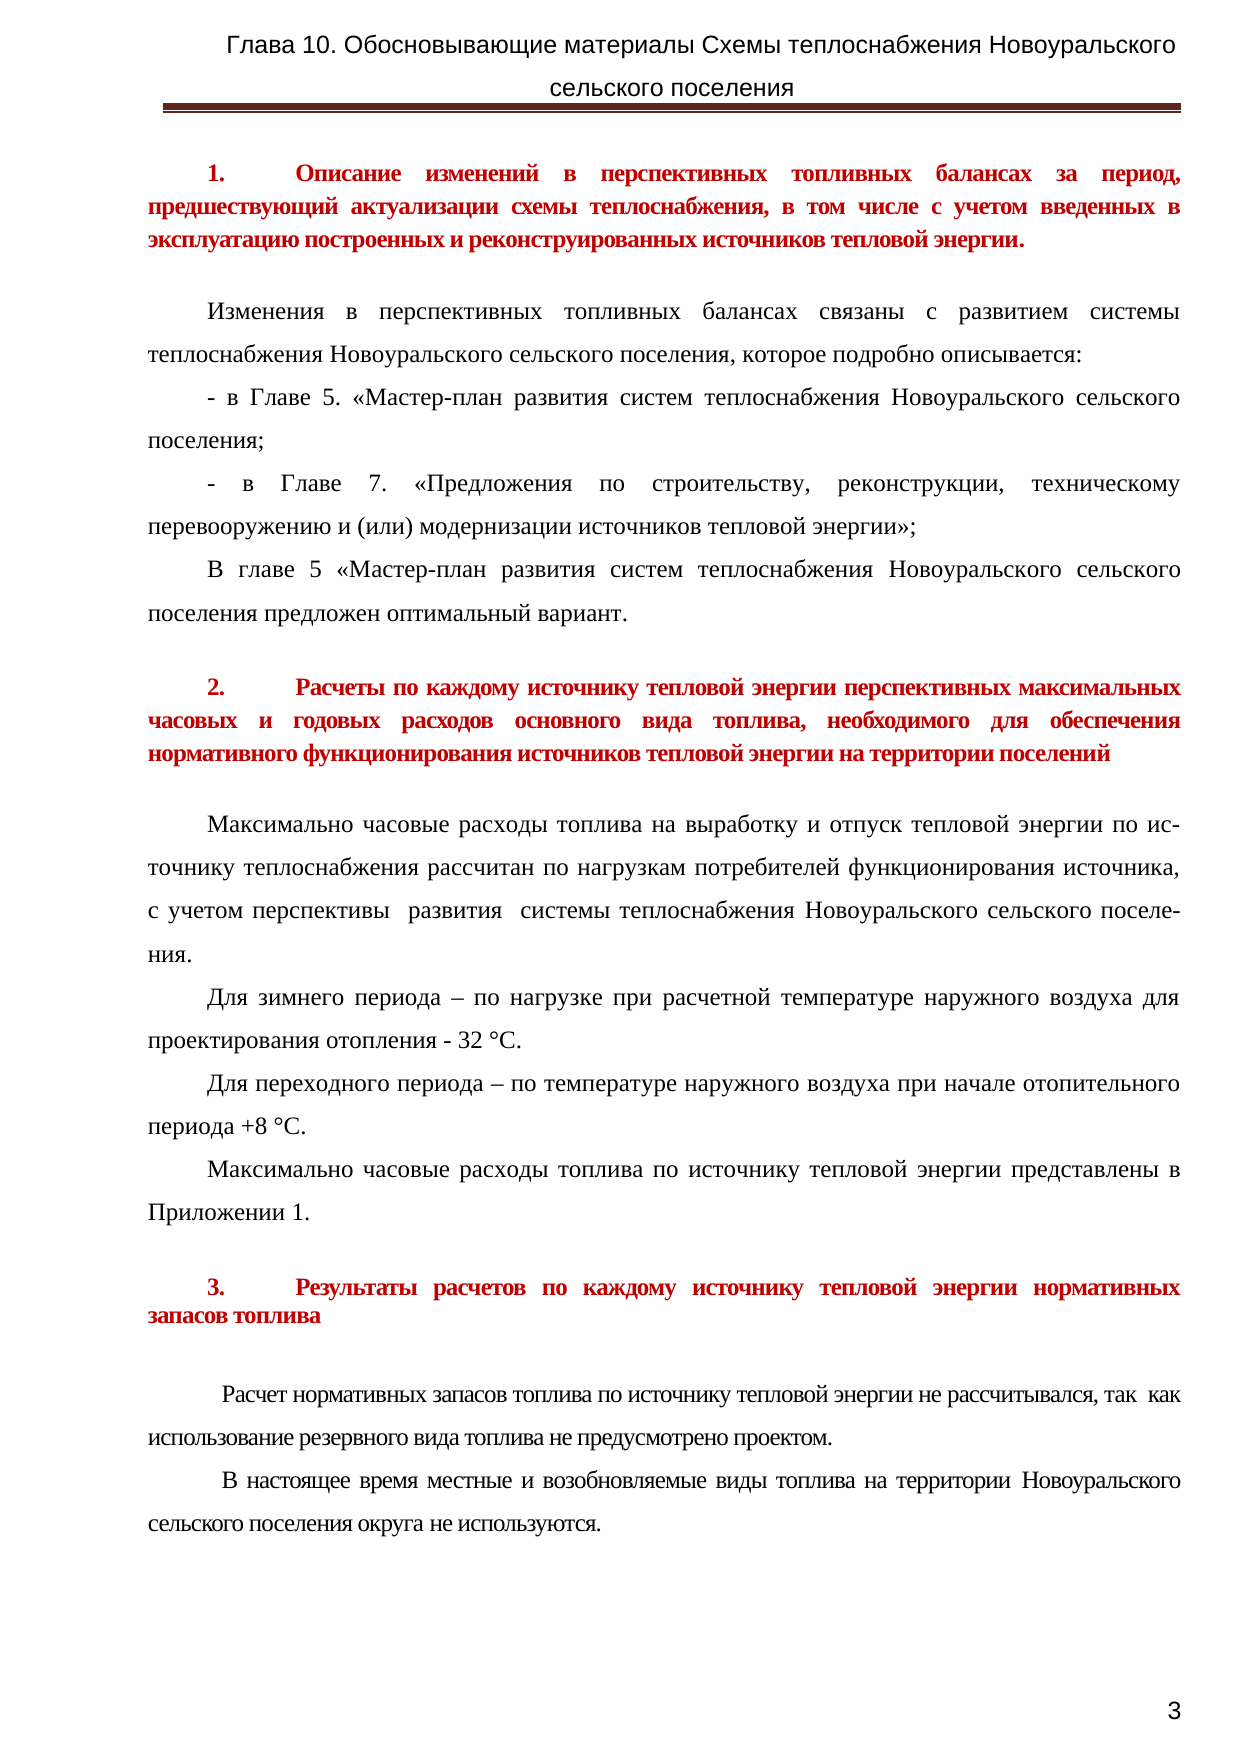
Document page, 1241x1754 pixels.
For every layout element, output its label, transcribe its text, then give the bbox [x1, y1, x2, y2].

text Для переходного периода – по температуре наружного воздуха при начале отопительного периода +8 °С. [148, 1068, 1181, 1140]
subtitle Расчеты по каждому источнику тепловой энергии перспективных максимальных часовых и годовых расходов основного вида топлива, необходимого для обеспечения нормативного функционирования источников тепловой энергии на территории поселений [142, 666, 1181, 773]
subtitle Расчет нормативных запасов топлива по источнику тепловой энергии не рассчитывался, так как использование резервного вида топлива не предусмотрено проектом. [142, 1373, 1181, 1447]
text - в Главе 7. «Предложения по строительству, реконструкции, техническому перевооружению и (или) модернизации источников тепловой энергии»; [148, 468, 1181, 540]
text Для зимнего периода – по нагрузке при расчетной температуре наружного воздуха для проектирования отопления - 32 °С. [148, 982, 1181, 1054]
text Изменения в перспективных топливных балансах связаны с развитием системы теплоснабжения Новоуральского сельского поселения, которое подробно описывается: [148, 296, 1181, 368]
subtitle В настоящее время местные и возобновляемые виды топлива на территории Новоуральского сельского поселения округа не используются. [142, 1447, 1181, 1545]
text Максимально часовые расходы топлива на выработку и отпуск тепловой энергии по ис-точнику теплоснабжения рассчитан по нагрузкам потребителей функционирования источника, с учетом перспективы развития системы теплоснабжения Новоуральского сельского поселе-ния. [148, 809, 1181, 853]
text В главе 5 «Мастер-план развития систем теплоснабжения Новоуральского сельского поселения предложен оптимальный вариант. [148, 554, 1181, 626]
text - в Главе 5. «Мастер-план развития систем теплоснабжения Новоуральского сельского поселения; [148, 382, 1181, 454]
subtitle Результаты расчетов по каждому источнику тепловой энергии нормативных запасов топлива [142, 1266, 1181, 1335]
text Максимально часовые расходы топлива по источнику тепловой энергии представлены в Приложении 1. [148, 1154, 1181, 1226]
text Максимально часовые расходы топлива на выработку и отпуск тепловой энергии по ис-точнику теплоснабжения рассчитан по нагрузкам потребителей функционирования источника, с учетом перспективы развития системы теплоснабжения Новоуральского сельского поселе-ния. [148, 881, 1181, 967]
subtitle Описание изменений в перспективных топливных балансах за период, предшествующий актуализации схемы теплоснабжения, в том числе с учетом введенных в эксплуатацию построенных и реконструированных источников тепловой энергии. [142, 152, 1181, 259]
